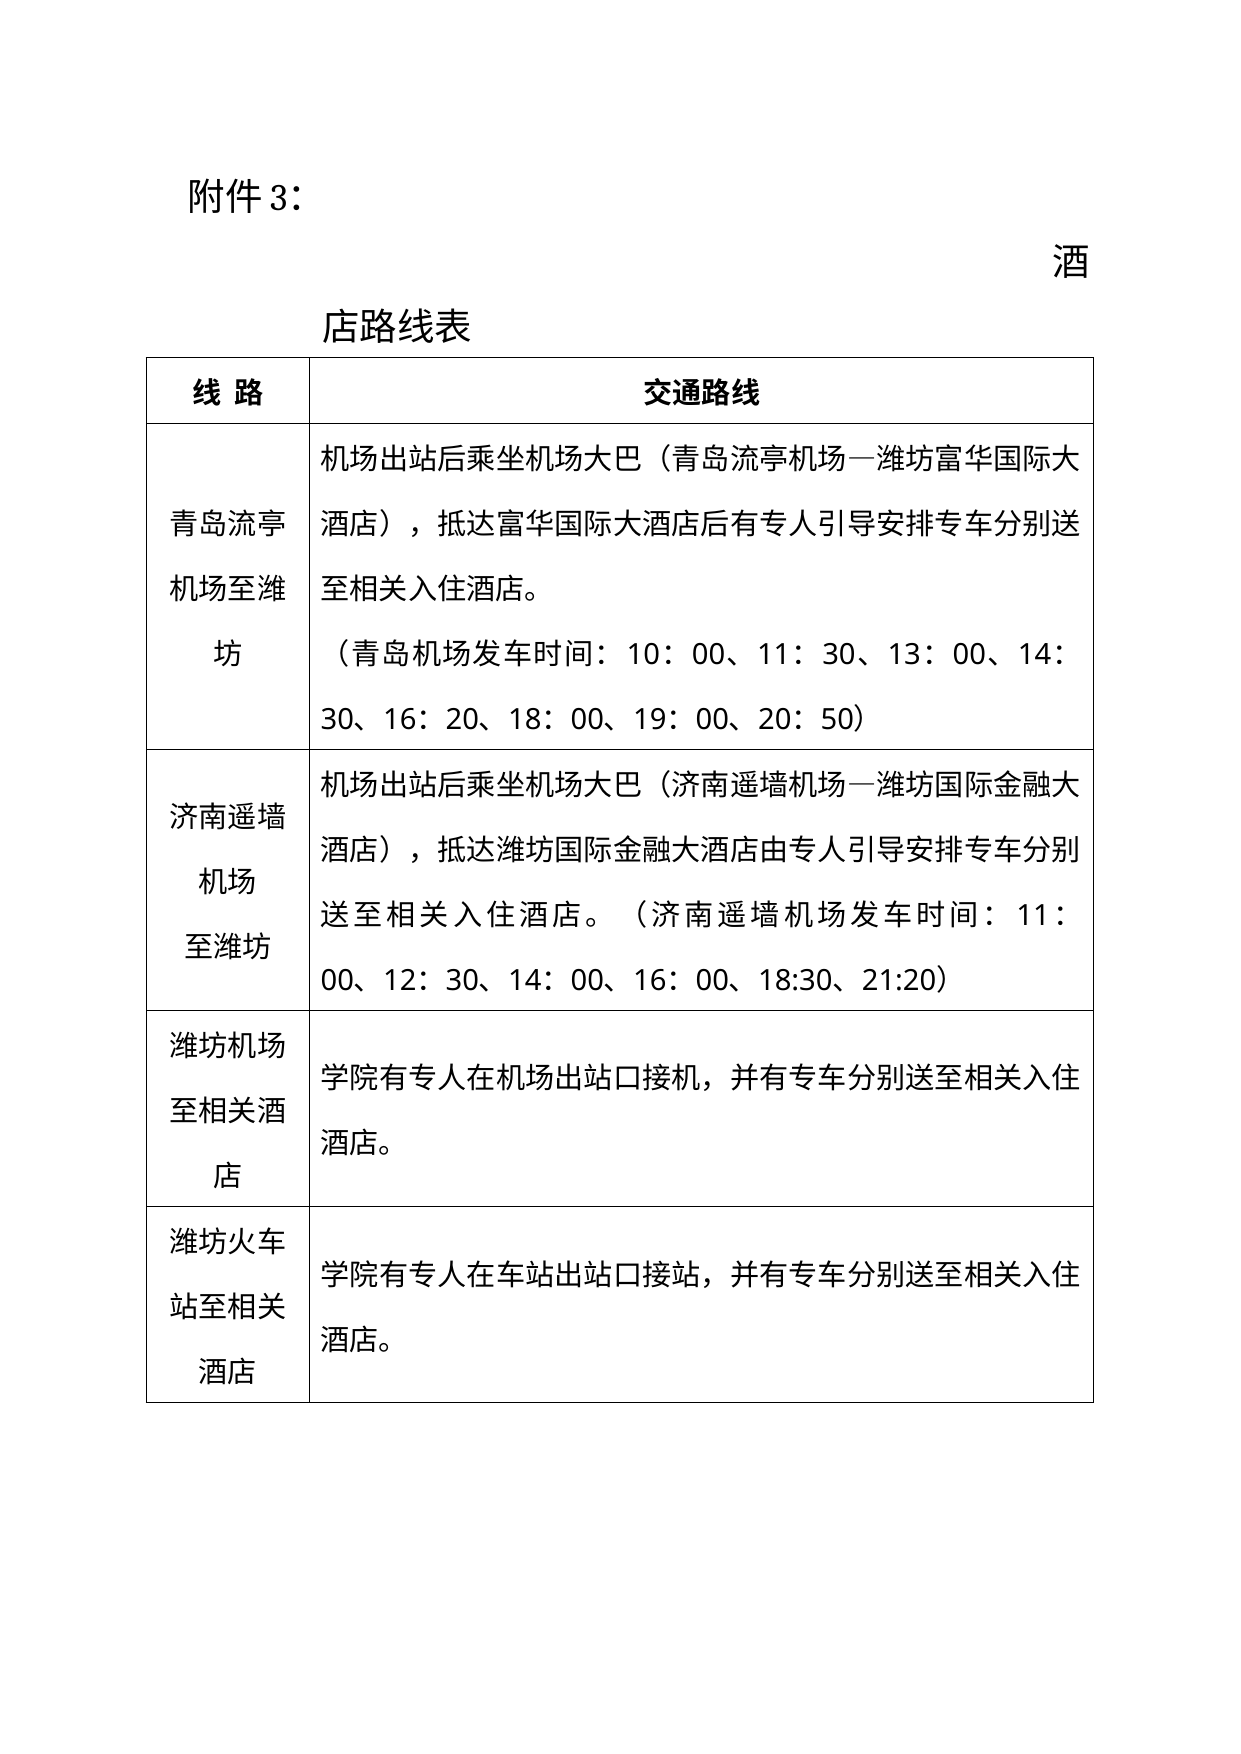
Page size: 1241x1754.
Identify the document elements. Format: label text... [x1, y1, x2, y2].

table_cell 机场出站后乘坐机场大巴（济南遥墙机场—潍坊国际金融大酒店），抵达潍坊国际金融大酒店由专人引导安排专车分别送至相关入住酒店。（济南遥墙机场发车时间：11：00、12：30、14：00、16：00、18:30、21:20） [310, 750, 1093, 1010]
table_cell 机场出站后乘坐机场大巴（青岛流亭机场—潍坊富华国际大酒店），抵达富华国际大酒店后有专人引导安排专车分别送至相关入住酒店。 （青岛机场发车时间：10：00、11：30、13：00、14：30、16：20、18：00、19：00、20：50） [310, 424, 1093, 749]
table_cell 济南遥墙机场 至潍坊 [147, 750, 309, 1010]
table_cell 学院有专人在机场出站口接机，并有专车分别送至相关入住酒店。 [310, 1011, 1093, 1206]
table_cell 潍坊机场 至相关酒店 [147, 1011, 309, 1206]
table_cell 青岛流亭机场至潍坊 [147, 424, 309, 749]
text 附件3： [187, 162, 1053, 227]
table_header 线 路 [147, 358, 309, 423]
text 酒店路线表 [322, 227, 1053, 357]
table_header 交通路线 [310, 358, 1093, 423]
table_cell 潍坊火车站至相关酒店 [147, 1207, 309, 1402]
table_cell 学院有专人在车站出站口接站，并有专车分别送至相关入住酒店。 [310, 1207, 1093, 1402]
